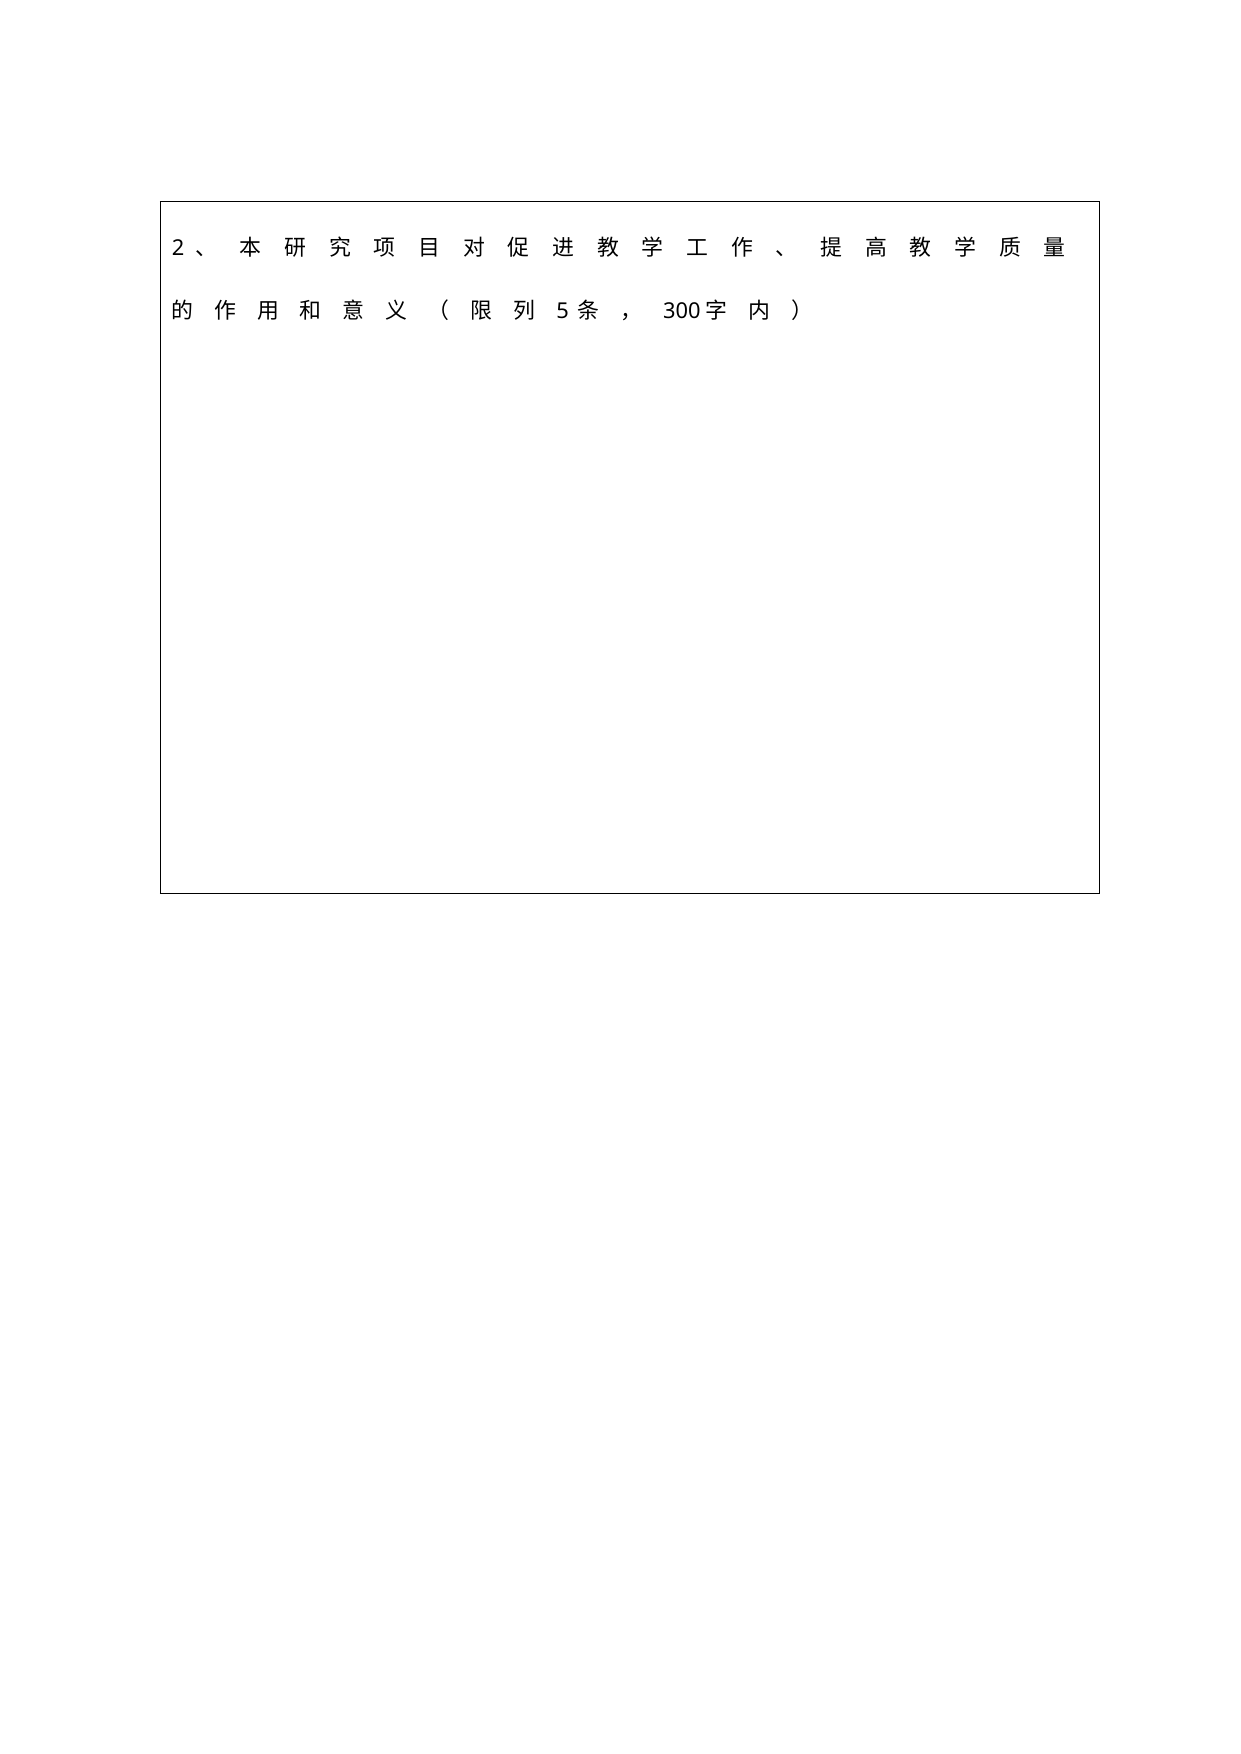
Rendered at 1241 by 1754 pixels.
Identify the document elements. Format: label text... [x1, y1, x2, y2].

table_cell 2、本研究项目对促进教学工作、提高教学质量的作用和意义（限列5条，300字内） [161, 202, 1099, 893]
